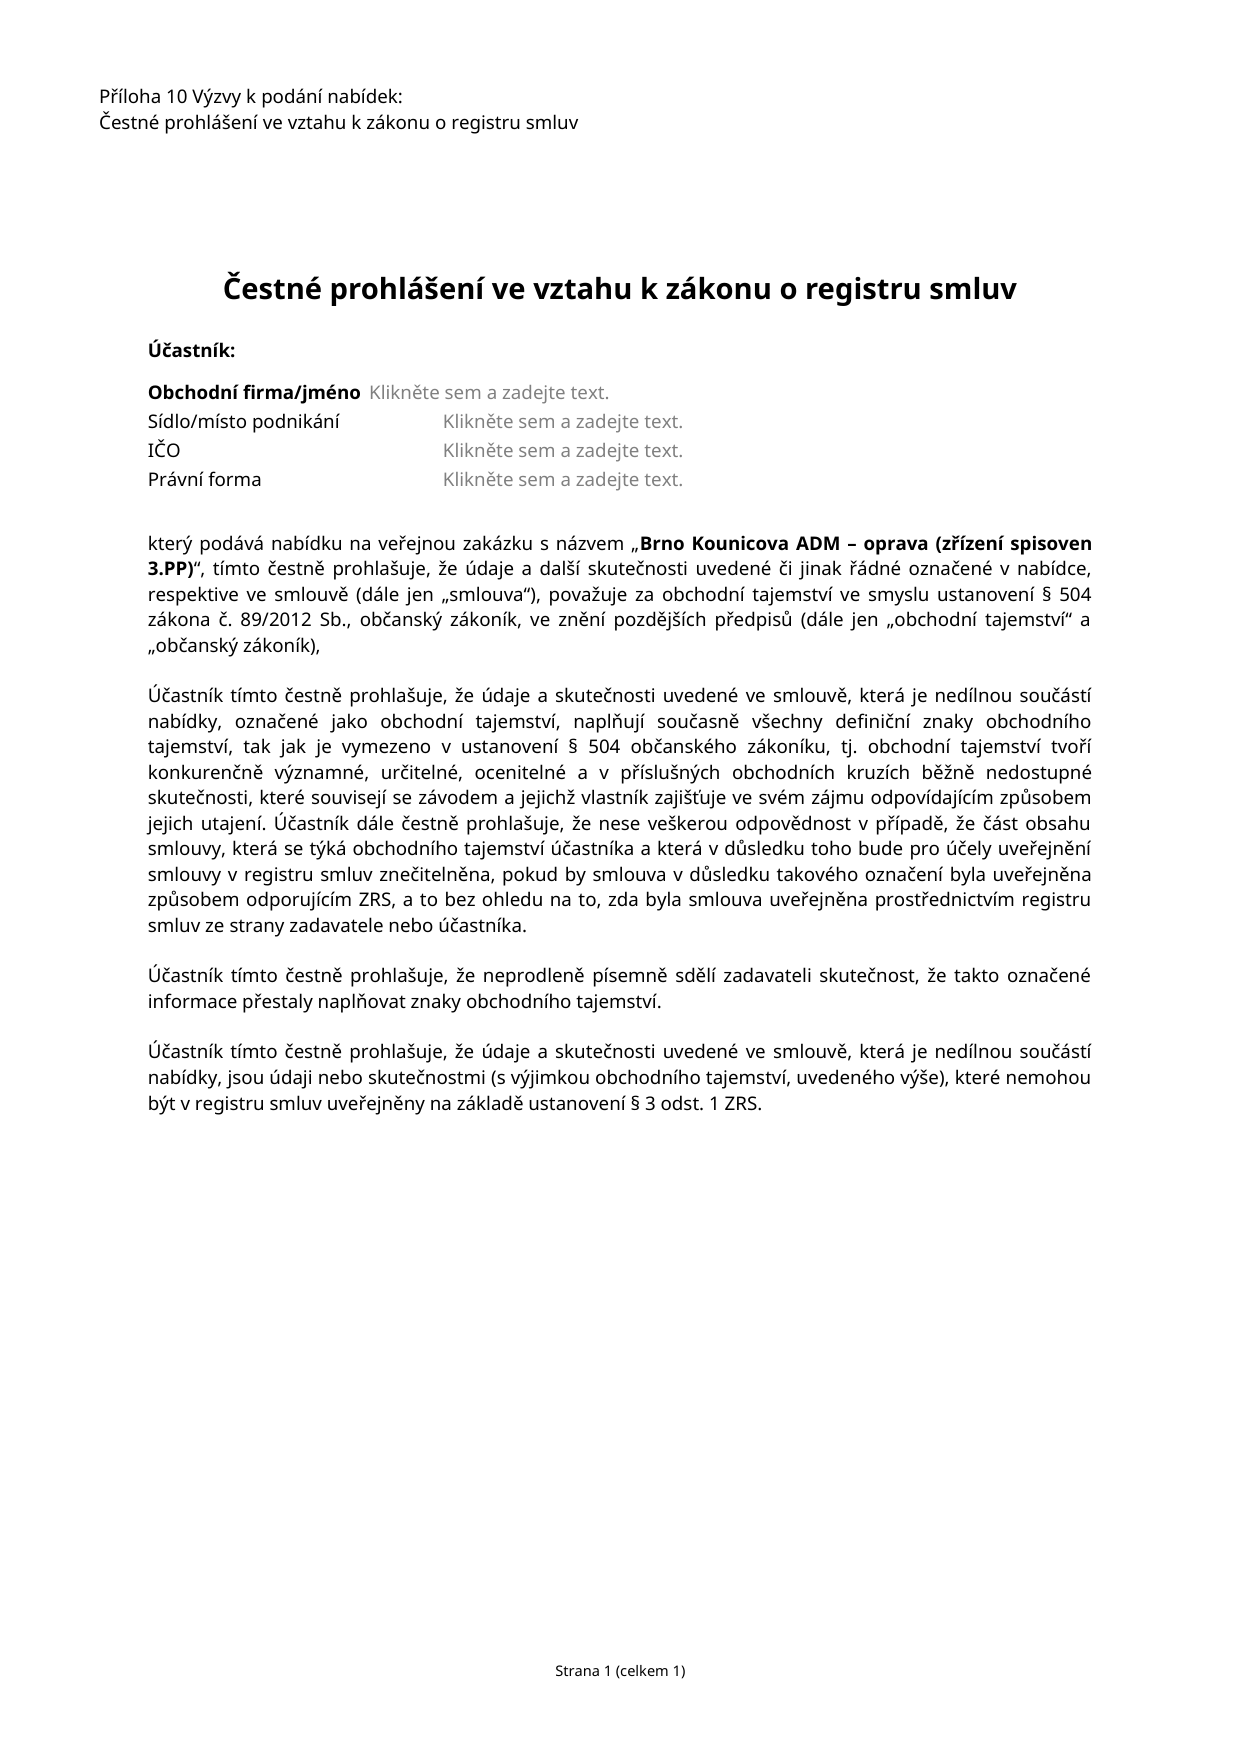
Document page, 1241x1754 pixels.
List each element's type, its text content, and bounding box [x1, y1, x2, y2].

title Čestné prohlášení ve vztahu k zákonu o registru smluv [148, 268, 1093, 308]
text Právní forma [148, 463, 1093, 492]
text Obchodní firma/jméno [148, 376, 1093, 405]
text IČO [148, 434, 1093, 463]
text Účastník: [148, 333, 1093, 364]
text který podává nabídku na veřejnou zakázku s názvem „Brno Kounicova ADM – oprava (zřízení spisoven 3.PP)“, tímto čestně prohlašuje, že údaje a další skutečnosti uvedené či jinak řádné označené v nabídce, respektive ve smlouvě (dále jen „smlouva“), považuje za obchodní tajemství ve smyslu ustanovení § 504 zákona č. 89/2012 Sb., občanský zákoník, ve znění pozdějších předpisů (dále jen „obchodní tajemství“ a „občanský zákoník), [148, 530, 1093, 658]
text Sídlo/místo podnikání [148, 405, 1093, 434]
text Účastník tímto čestně prohlašuje, že údaje a skutečnosti uvedené ve smlouvě, která je nedílnou součástí nabídky, jsou údaji nebo skutečnostmi (s výjimkou obchodního tajemství, uvedeného výše), které nemohou být v registru smluv uveřejněny na základě ustanovení § 3 odst. 1 ZRS. [148, 1039, 1093, 1115]
text Účastník tímto čestně prohlašuje, že údaje a skutečnosti uvedené ve smlouvě, která je nedílnou součástí nabídky, označené jako obchodní tajemství, naplňují současně všechny definiční znaky obchodního tajemství, tak jak je vymezeno v ustanovení § 504 občanského zákoníku, tj. obchodní tajemství tvoří konkurenčně významné, určitelné, ocenitelné a v příslušných obchodních kruzích běžně nedostupné skutečnosti, které souvisejí se závodem a jejichž vlastník zajišťuje ve svém zájmu odpovídajícím způsobem jejich utajení. Účastník dále čestně prohlašuje, že nese veškerou odpovědnost v případě, že část obsahu smlouvy, která se týká obchodního tajemství účastníka a která v důsledku toho bude pro účely uveřejnění smlouvy v registru smluv znečitelněna, pokud by smlouva v důsledku takového označení byla uveřejněna způsobem odporujícím ZRS, a to bez ohledu na to, zda byla smlouva uveřejněna prostřednictvím registru smluv ze strany zadavatele nebo účastníka. [148, 683, 1093, 938]
text Účastník tímto čestně prohlašuje, že neprodleně písemně sdělí zadavateli skutečnost, že takto označené informace přestaly naplňovat znaky obchodního tajemství. [148, 963, 1093, 1014]
